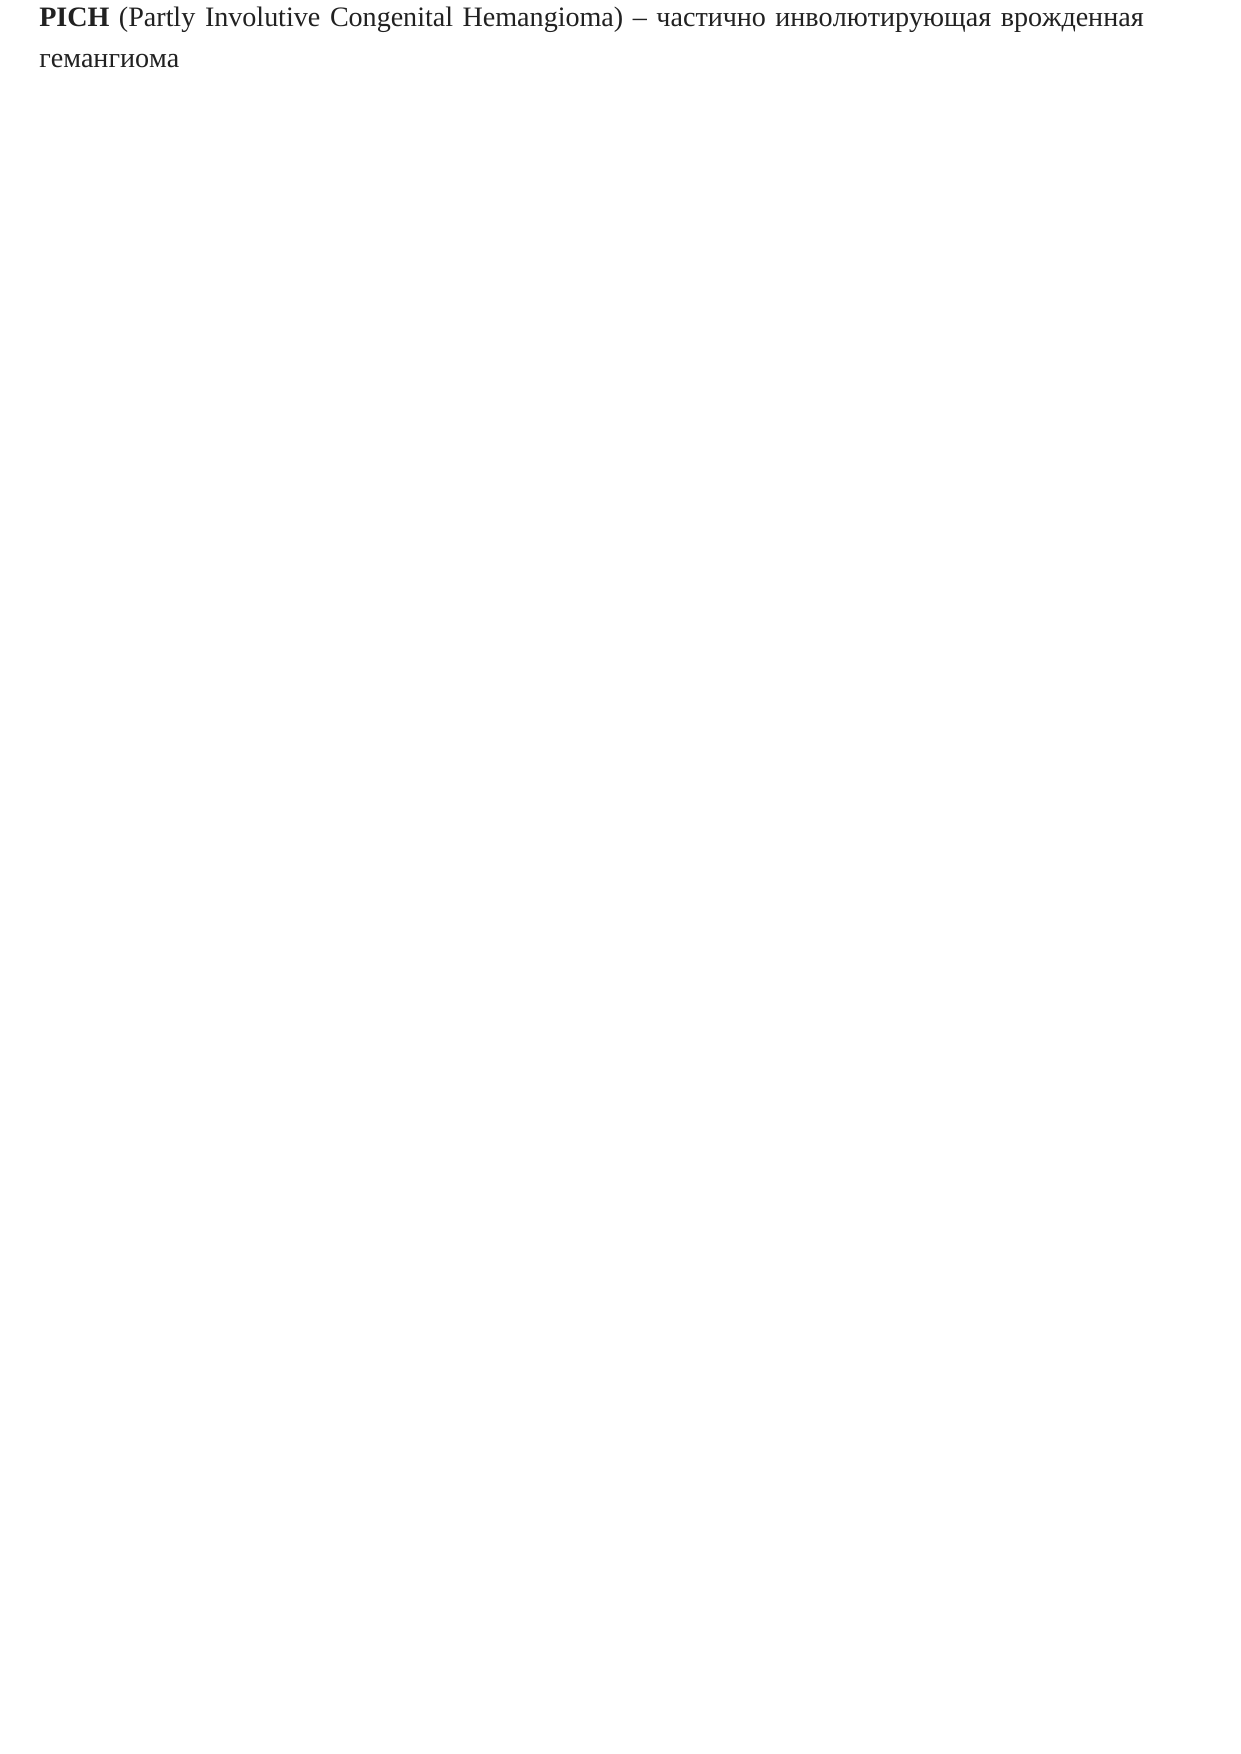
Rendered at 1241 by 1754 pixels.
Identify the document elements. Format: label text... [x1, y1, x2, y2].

text PICH (Partly Involutive Congenital Hemangioma) – частично инволютирующая врожденная гемангиома [39, 0, 1213, 73]
